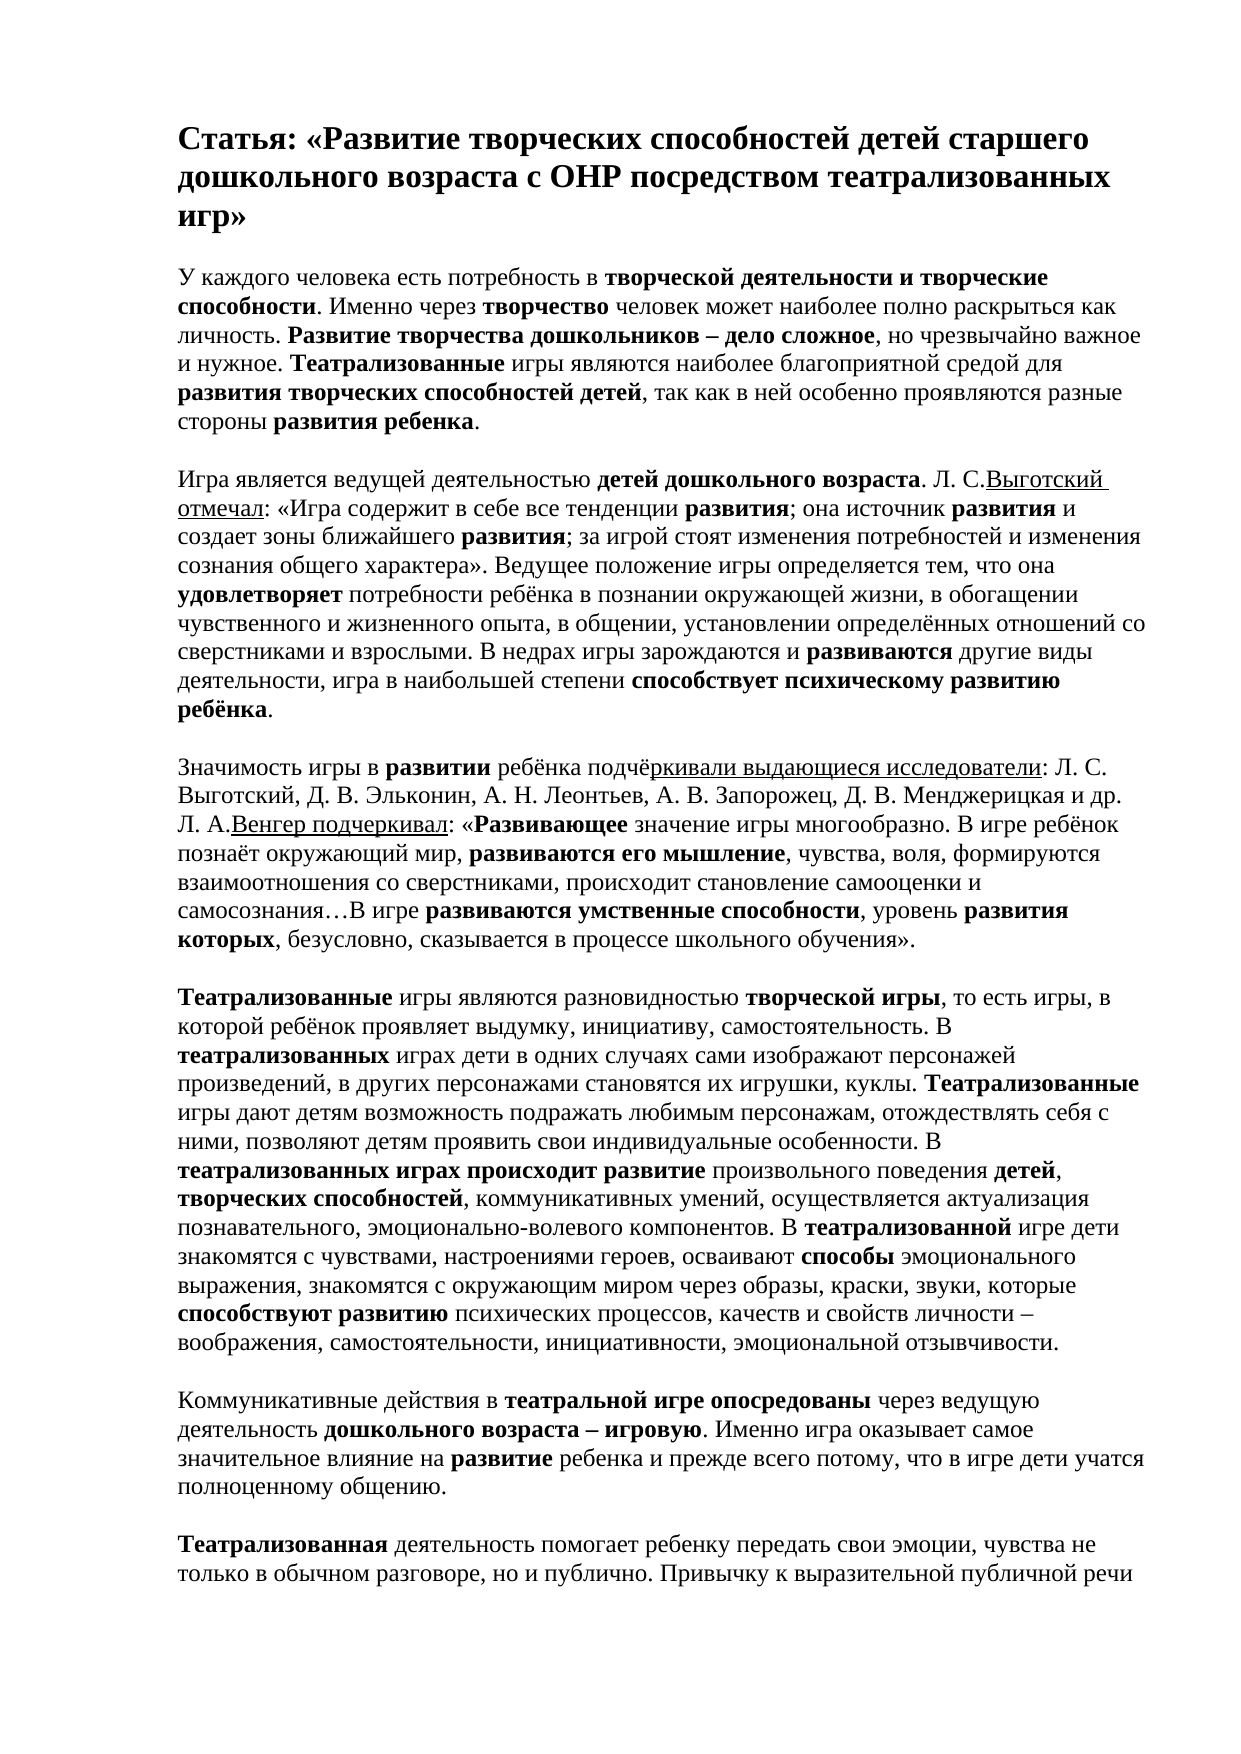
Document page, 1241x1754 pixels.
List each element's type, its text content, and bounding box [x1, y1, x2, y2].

text Игра является ведущей деятельностью детей дошкольного возраста. Л. С.Выготский отмечал: «Игра содержит в себе все тенденции развития; она источник развития и создает зоны ближайшего развития; за игрой стоят изменения потребностей и изменения сознания общего характера». Ведущее положение игры определяется тем, что она удовлетворяет потребности ребёнка в познании окружающей жизни, в обогащении чувственного и жизненного опыта, в общении, установлении определённых отношений со сверстниками и взрослыми. В недрах игры зарождаются и развиваются другие виды деятельности, игра в наибольшей степени способствует психическому развитию ребёнка. [177, 464, 1152, 723]
text У каждого человека есть потребность в творческой деятельности и творческие способности. Именно через творчество человек может наиболее полно раскрыться как личность. Развитие творчества дошкольников – дело сложное, но чрезвычайно важное и нужное. Театрализованные игры являются наиболее благоприятной средой для развития творческих способностей детей, так как в ней особенно проявляются разные стороны развития ребенка. [177, 262, 1152, 435]
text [177, 1529, 1152, 1587]
text Статья: «Развитие творческих способностей детей старшего дошкольного возраста с ОНР посредством театрализованных игр» [177, 118, 1152, 233]
text Значимость игры в развитии ребёнка подчёркивали выдающиеся исследователи: Л. С. Выготский, Д. В. Эльконин, А. Н. Леонтьев, А. В. Запорожец, Д. В. Менджерицкая и др. Л. А.Венгер подчеркивал: «Развивающее значение игры многообразно. В игре ребёнок познаёт окружающий мир, развиваются его мышление, чувства, воля, формируются взаимоотношения со сверстниками, происходит становление самооценки и самосознания…В игре развиваются умственные способности, уровень развития которых, безусловно, сказывается в процессе школьного обучения». [177, 752, 1152, 953]
text Театрализованные игры являются разновидностью творческой игры, то есть игры, в которой ребёнок проявляет выдумку, инициативу, самостоятельность. В театрализованных играх дети в одних случаях сами изображают персонажей произведений, в других персонажами становятся их игрушки, куклы. Театрализованные игры дают детям возможность подражать любимым персонажам, отождествлять себя с ними, позволяют детям проявить свои индивидуальные особенности. В театрализованных играх происходит развитие произвольного поведения детей, творческих способностей, коммуникативных умений, осуществляется актуализация познавательного, эмоционально-волевого компонентов. В театрализованной игре дети знакомятся с чувствами, настроениями героев, осваивают способы эмоционального выражения, знакомятся с окружающим миром через образы, краски, звуки, которые способствуют развитию психических процессов, качеств и свойств личности – воображения, самостоятельности, инициативности, эмоциональной отзывчивости. [177, 982, 1152, 1356]
text Коммуникативные действия в театральной игре опосредованы через ведущую деятельность дошкольного возраста – игровую. Именно игра оказывает самое значительное влияние на развитие ребенка и прежде всего потому, что в игре дети учатся полноценному общению. [177, 1385, 1152, 1500]
